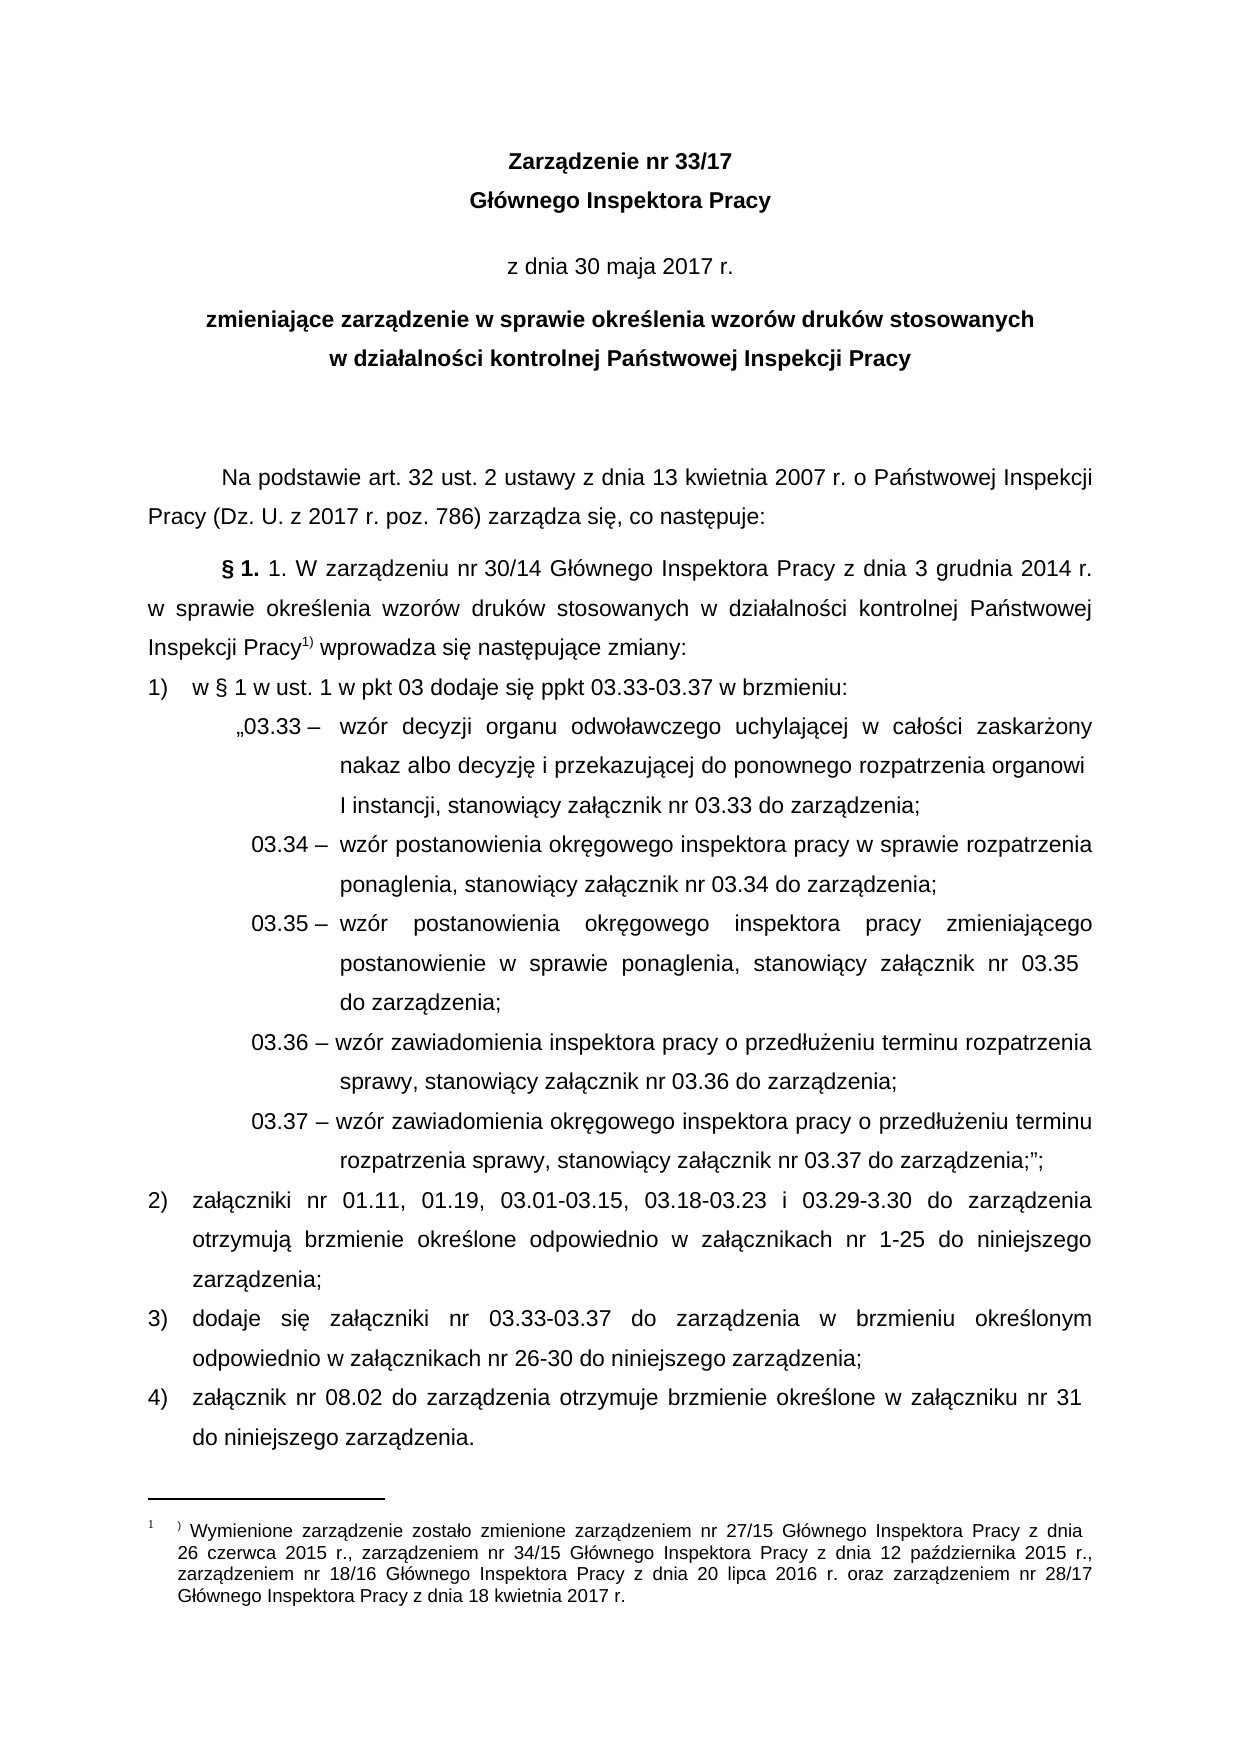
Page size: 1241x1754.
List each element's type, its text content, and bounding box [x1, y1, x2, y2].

text zmieniające zarządzenie w sprawie określenia wzorów druków stosowanych w działalności kontrolnej Państwowej Inspekcji Pracy [148, 306, 1093, 371]
text Zarządzenie nr 33/17 [148, 148, 1093, 174]
text z dnia 30 maja 2017 r. [148, 253, 1093, 279]
list załączniki nr 01.11, 01.19, 03.01-03.15, 03.18-03.23 i 03.29-3.30 do zarządzenia otrzymują brzmienie określone odpowiednio w załącznikach nr 1-25 do niniejszego zarządzenia; [148, 1187, 1093, 1292]
text Na podstawie art. 32 ust. 2 ustawy z dnia 13 kwietnia 2007 r. o Państwowej Inspekcji Pracy (Dz. U. z 2017 r. poz. 786) zarządza się, co następuje: [148, 463, 1093, 529]
list w § 1 w ust. 1 w pkt 03 dodaje się ppkt 03.33-03.37 w brzmieniu: [148, 673, 1093, 700]
list dodaje się załączniki nr 03.33-03.37 do zarządzenia w brzmieniu określonym odpowiednio w załącznikach nr 26-30 do niniejszego zarządzenia; [148, 1305, 1093, 1371]
text 03.37 – wzór zawiadomienia okręgowego inspektora pracy o przedłużeniu terminu rozpatrzenia sprawy, stanowiący załącznik nr 03.37 do zarządzenia;”; [222, 1108, 1093, 1173]
text § 1. 1. W zarządzeniu nr 30/14 Głównego Inspektora Pracy z dnia 3 grudnia 2014 r. w sprawie określenia wzorów druków stosowanych w działalności kontrolnej Państwowej Inspekcji Pracy) wprowadza się następujące zmiany: [148, 555, 1093, 660]
text 03.34 – wzór postanowienia okręgowego inspektora pracy w sprawie rozpatrzenia ponaglenia, stanowiący załącznik nr 03.34 do zarządzenia; [222, 831, 1093, 897]
text „03.33 – wzór decyzji organu odwoławczego uchylającej w całości zaskarżony nakaz albo decyzję i przekazującej do ponownego rozpatrzenia organowi I instancji, stanowiący załącznik nr 03.33 do zarządzenia; [236, 713, 1093, 818]
text 03.35 – wzór postanowienia okręgowego inspektora pracy zmieniającego postanowienie w sprawie ponaglenia, stanowiący załącznik nr 03.35 do zarządzenia; [222, 910, 1093, 1016]
text Głównego Inspektora Pracy [148, 187, 1093, 213]
list załącznik nr 08.02 do zarządzenia otrzymuje brzmienie określone w załączniku nr 31 do niniejszego zarządzenia. [148, 1384, 1093, 1450]
text 03.36 – wzór zawiadomienia inspektora pracy o przedłużeniu terminu rozpatrzenia sprawy, stanowiący załącznik nr 03.36 do zarządzenia; [222, 1029, 1093, 1094]
